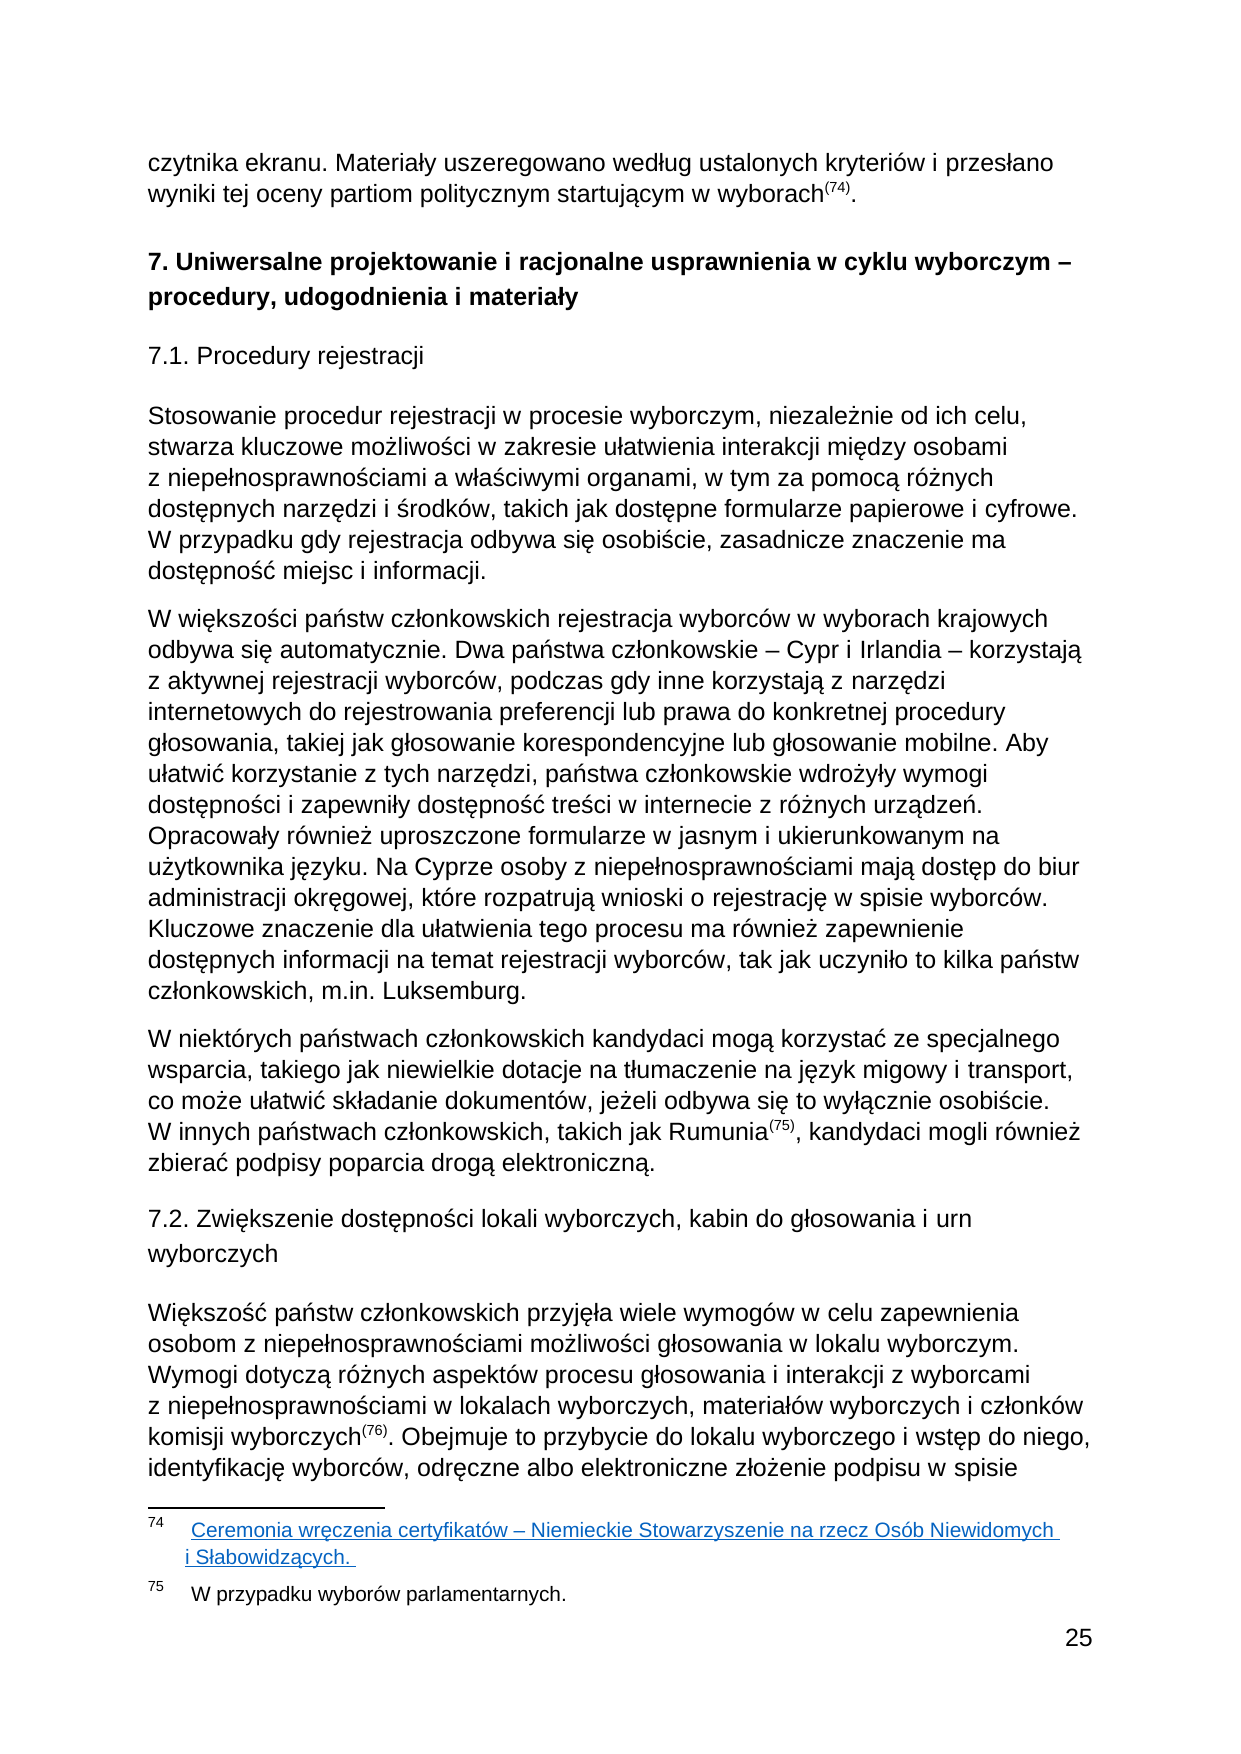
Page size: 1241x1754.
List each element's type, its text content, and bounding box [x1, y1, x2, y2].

text Stosowanie procedur rejestracji w procesie wyborczym, niezależnie od ich celu, stwarza kluczowe możliwości w zakresie ułatwienia interakcji między osobami z niepełnosprawnościami a właściwymi organami, w tym za pomocą różnych dostępnych narzędzi i środków, takich jak dostępne formularze papierowe i cyfrowe. W przypadku gdy rejestracja odbywa się osobiście, zasadnicze znaczenie ma dostępność miejsc i informacji. [148, 401, 1092, 585]
text W niektórych państwach członkowskich kandydaci mogą korzystać ze specjalnego wsparcia, takiego jak niewielkie dotacje na tłumaczenie na język migowy i transport, co może ułatwić składanie dokumentów, jeżeli odbywa się to wyłącznie osobiście. W innych państwach członkowskich, takich jak Rumunia(), kandydaci mogli również zbierać podpisy poparcia drogą elektroniczną. [148, 1024, 1092, 1177]
subtitle 7. Uniwersalne projektowanie i racjonalne usprawnienia w cyklu wyborczym – procedury, udogodnienia i materiały [148, 247, 1092, 311]
text W większości państw członkowskich rejestracja wyborców w wyborach krajowych odbywa się automatycznie. Dwa państwa członkowskie – Cypr i Irlandia – korzystają z aktywnej rejestracji wyborców, podczas gdy inne korzystają z narzędzi internetowych do rejestrowania preferencji lub prawa do konkretnej procedury głosowania, takiej jak głosowanie korespondencyjne lub głosowanie mobilne. Aby ułatwić korzystanie z tych narzędzi, państwa członkowskie wdrożyły wymogi dostępności i zapewniły dostępność treści w internecie z różnych urządzeń. Opracowały również uproszczone formularze w jasnym i ukierunkowanym na użytkownika języku. Na Cyprze osoby z niepełnosprawnościami mają dostęp do biur administracji okręgowej, które rozpatrują wnioski o rejestrację w spisie wyborców. Kluczowe znaczenie dla ułatwienia tego procesu ma również zapewnienie dostępnych informacji na temat rejestracji wyborców, tak jak uczyniło to kilka państw członkowskich, m.in. Luksemburg. [148, 604, 1092, 1005]
subtitle 7.2. Zwiększenie dostępności lokali wyborczych, kabin do głosowania i urn wyborczych [148, 1204, 1092, 1267]
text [148, 148, 1092, 207]
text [148, 1298, 1092, 1482]
subtitle 7.1. Procedury rejestracji [148, 341, 1092, 370]
